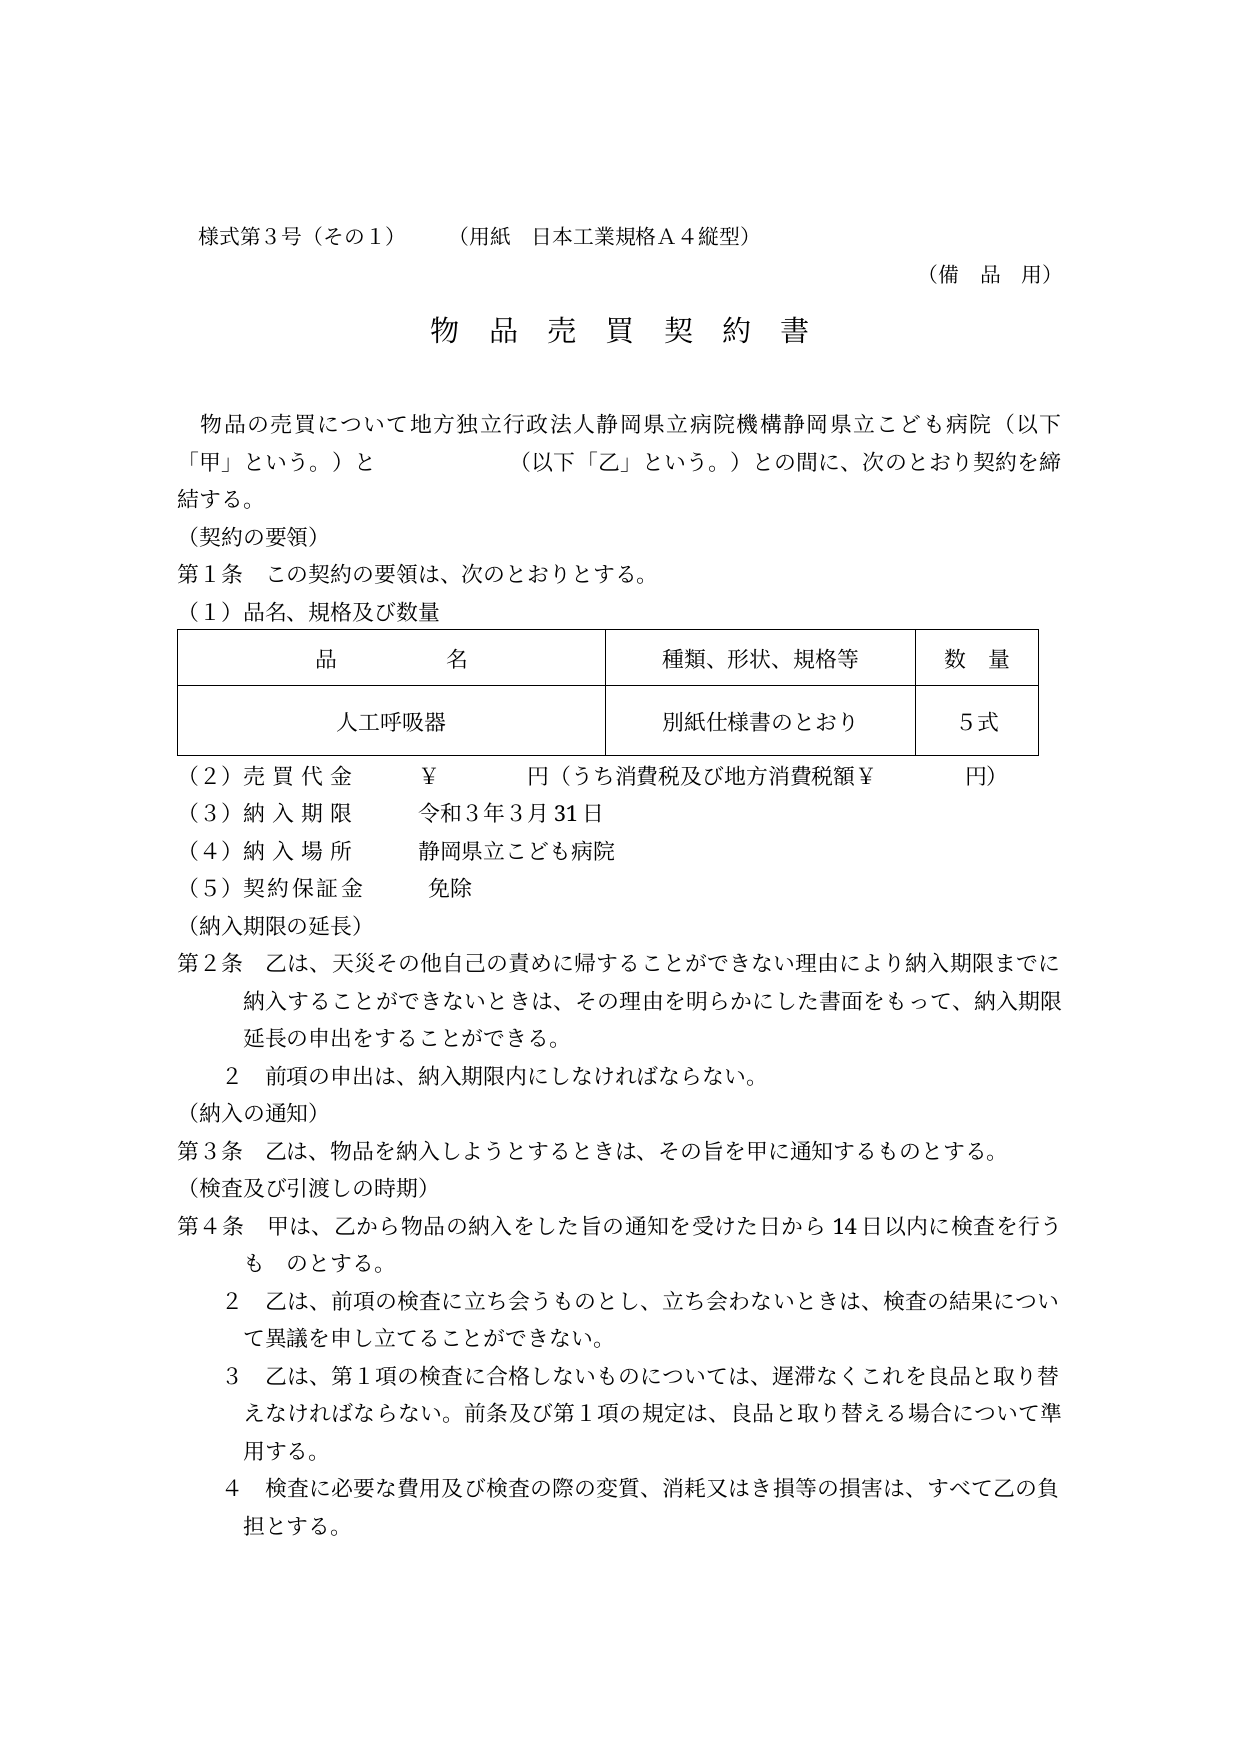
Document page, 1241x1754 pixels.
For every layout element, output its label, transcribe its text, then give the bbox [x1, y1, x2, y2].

table_header 品 名 [178, 630, 605, 685]
text （２）売買代金 ￥ 円（うち消費税及び地方消費税額￥ 円） [177, 756, 1063, 793]
table_cell 別紙仕様書のとおり [606, 686, 915, 755]
text （１）品名、規格及び数量 [177, 592, 1063, 629]
text 物品の売買について地方独立行政法人静岡県立病院機構静岡県立こども病院（以下「甲」という。）と （以下「乙」という。）との間に、次のとおり契約を締結する。 [177, 404, 1063, 517]
text （備 品 用） [177, 254, 1063, 292]
table_header 種類、形状、規格等 [606, 630, 915, 685]
text 様式第３号（その１） （用紙 日本工業規格Ａ４縦型） [177, 217, 1063, 254]
text ２ 前項の申出は、納入期限内にしなければならない。 [177, 1056, 1063, 1093]
table_cell ５式 [916, 686, 1038, 755]
text ４ 検査に必要な費用及び検査の際の変質、消耗又はき損等の損害は、すべて乙の負担とする。 [221, 1468, 1063, 1543]
text 物 品 売 買 契 約 書 [177, 292, 1063, 367]
text 第４条 甲は、乙から物品の納入をした旨の通知を受けた日から14日以内に検査を行うも のとする。 [177, 1206, 1063, 1281]
text （納入期限の延長） [177, 906, 1063, 943]
text ２ 乙は、前項の検査に立ち会うものとし、立ち会わないときは、検査の結果について異議を申し立てることができない。 [221, 1281, 1063, 1356]
text ３ 乙は、第１項の検査に合格しないものについては、遅滞なくこれを良品と取り替えなければならない。前条及び第１項の規定は、良品と取り替える場合について準用する。 [221, 1356, 1063, 1468]
text 第２条 乙は、天災その他自己の責めに帰することができない理由により納入期限までに納入することができないときは、その理由を明らかにした書面をもって、納入期限延長の申出をすることができる。 [177, 943, 1063, 1056]
text （契約の要領） [177, 517, 1063, 554]
text 第１条 この契約の要領は、次のとおりとする。 [177, 554, 1063, 592]
text （検査及び引渡しの時期） [177, 1168, 1063, 1206]
table_header 数 量 [916, 630, 1038, 685]
text （４）納入場所 静岡県立こども病院 [177, 831, 1063, 868]
text 第３条 乙は、物品を納入しようとするときは、その旨を甲に通知するものとする。 [177, 1131, 1063, 1168]
text （納入の通知） [177, 1093, 1063, 1131]
text （３）納入期限 令和３年３月31日 [177, 793, 1063, 831]
text （５）契約保証金 免除 [177, 868, 1063, 906]
table_cell 人工呼吸器 [178, 686, 605, 755]
